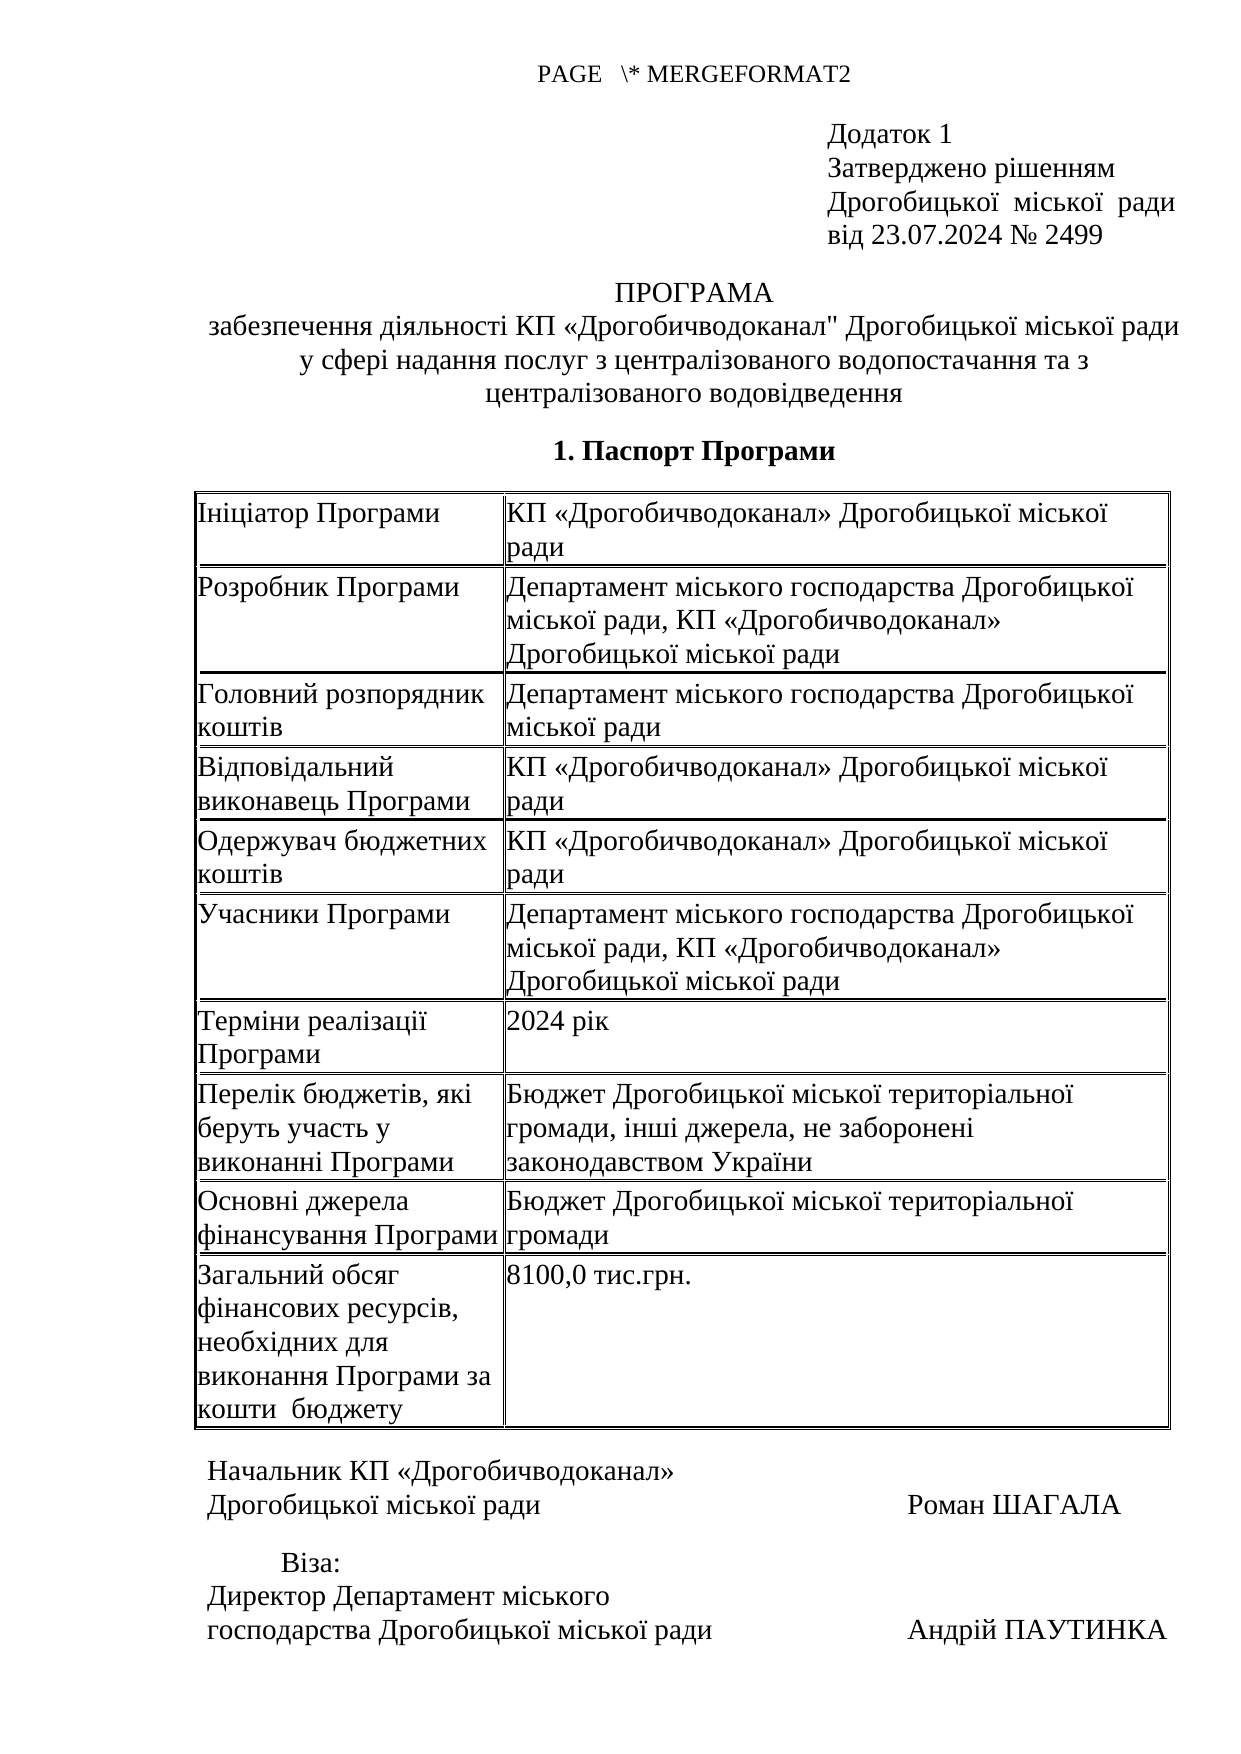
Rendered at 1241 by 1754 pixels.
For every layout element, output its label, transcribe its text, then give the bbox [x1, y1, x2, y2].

table_cell Департамент міського господарства Дрогобицької міської ради, КП «Дрогобичводоканал» Дрогобицької міської ради [506, 891, 1168, 998]
table_cell Загальний обсяг фінансових ресурсів, необхідних для виконання Програми за кошти бюджету [197, 1252, 504, 1426]
table_cell Терміни реалізації Програми [197, 998, 503, 1072]
table_cell Бюджет Дрогобицької міської територіальної громади [505, 1179, 1169, 1252]
table_cell 8100,0 тис.грн. [505, 1252, 1168, 1426]
table_cell Бюджет Дрогобицької міської територіальної громади, інші джерела, не заборонені законодавством України [505, 1072, 1169, 1179]
table_header КП «Дрогобичводоканал» Дрогобицької міської ради [505, 494, 1168, 564]
table_cell Учасники Програми [197, 891, 503, 998]
text від 23.07.2024 № 2499 [827, 217, 1181, 251]
table_cell Основні джерела фінансування Програми [196, 1179, 504, 1252]
text Дрогобицької міської ради Роман ШАГАЛА [207, 1487, 1181, 1521]
text забезпечення діяльності КП «Дрогобичводоканал" Дрогобицької міської ради у сфері надання послуг з централізованого водопостачання та з централізованого водовідведення [207, 308, 1181, 409]
text Директор Департамент міського [207, 1578, 1181, 1612]
text Затверджено рішенням Дрогобицької міської ради [827, 150, 1181, 217]
text ПРОГРАМА [207, 275, 1181, 308]
text Віза: [207, 1545, 1181, 1578]
table_header Ініціатор Програми [197, 494, 504, 564]
table_cell КП «Дрогобичводоканал» Дрогобицької міської ради [506, 818, 1169, 891]
table_cell Розробник Програми [197, 564, 503, 671]
text Начальник КП «Дрогобичводоканал» [207, 1453, 1181, 1487]
table_cell Відповідальний виконавець Програми [197, 745, 503, 818]
table_cell Департамент міського господарства Дрогобицької міської ради, КП «Дрогобичводоканал» Дрогобицької міської ради [506, 564, 1168, 671]
table_cell Одержувач бюджетних коштів [196, 818, 503, 891]
table_cell Перелік бюджетів, які беруть участь у виконанні Програми [196, 1072, 504, 1179]
table_cell КП «Дрогобичводоканал» Дрогобицької міської ради [506, 745, 1168, 818]
text 1. Паспорт Програми [207, 433, 1181, 467]
table_cell Головний розпорядник коштів [197, 671, 503, 744]
table_cell 2024 рік [506, 998, 1168, 1072]
text господарства Дрогобицької міської ради Андрій ПАУТИНКА [207, 1612, 1181, 1645]
text Додаток 1 [827, 117, 1181, 150]
table_cell Департамент міського господарства Дрогобицької міської ради [506, 671, 1168, 744]
